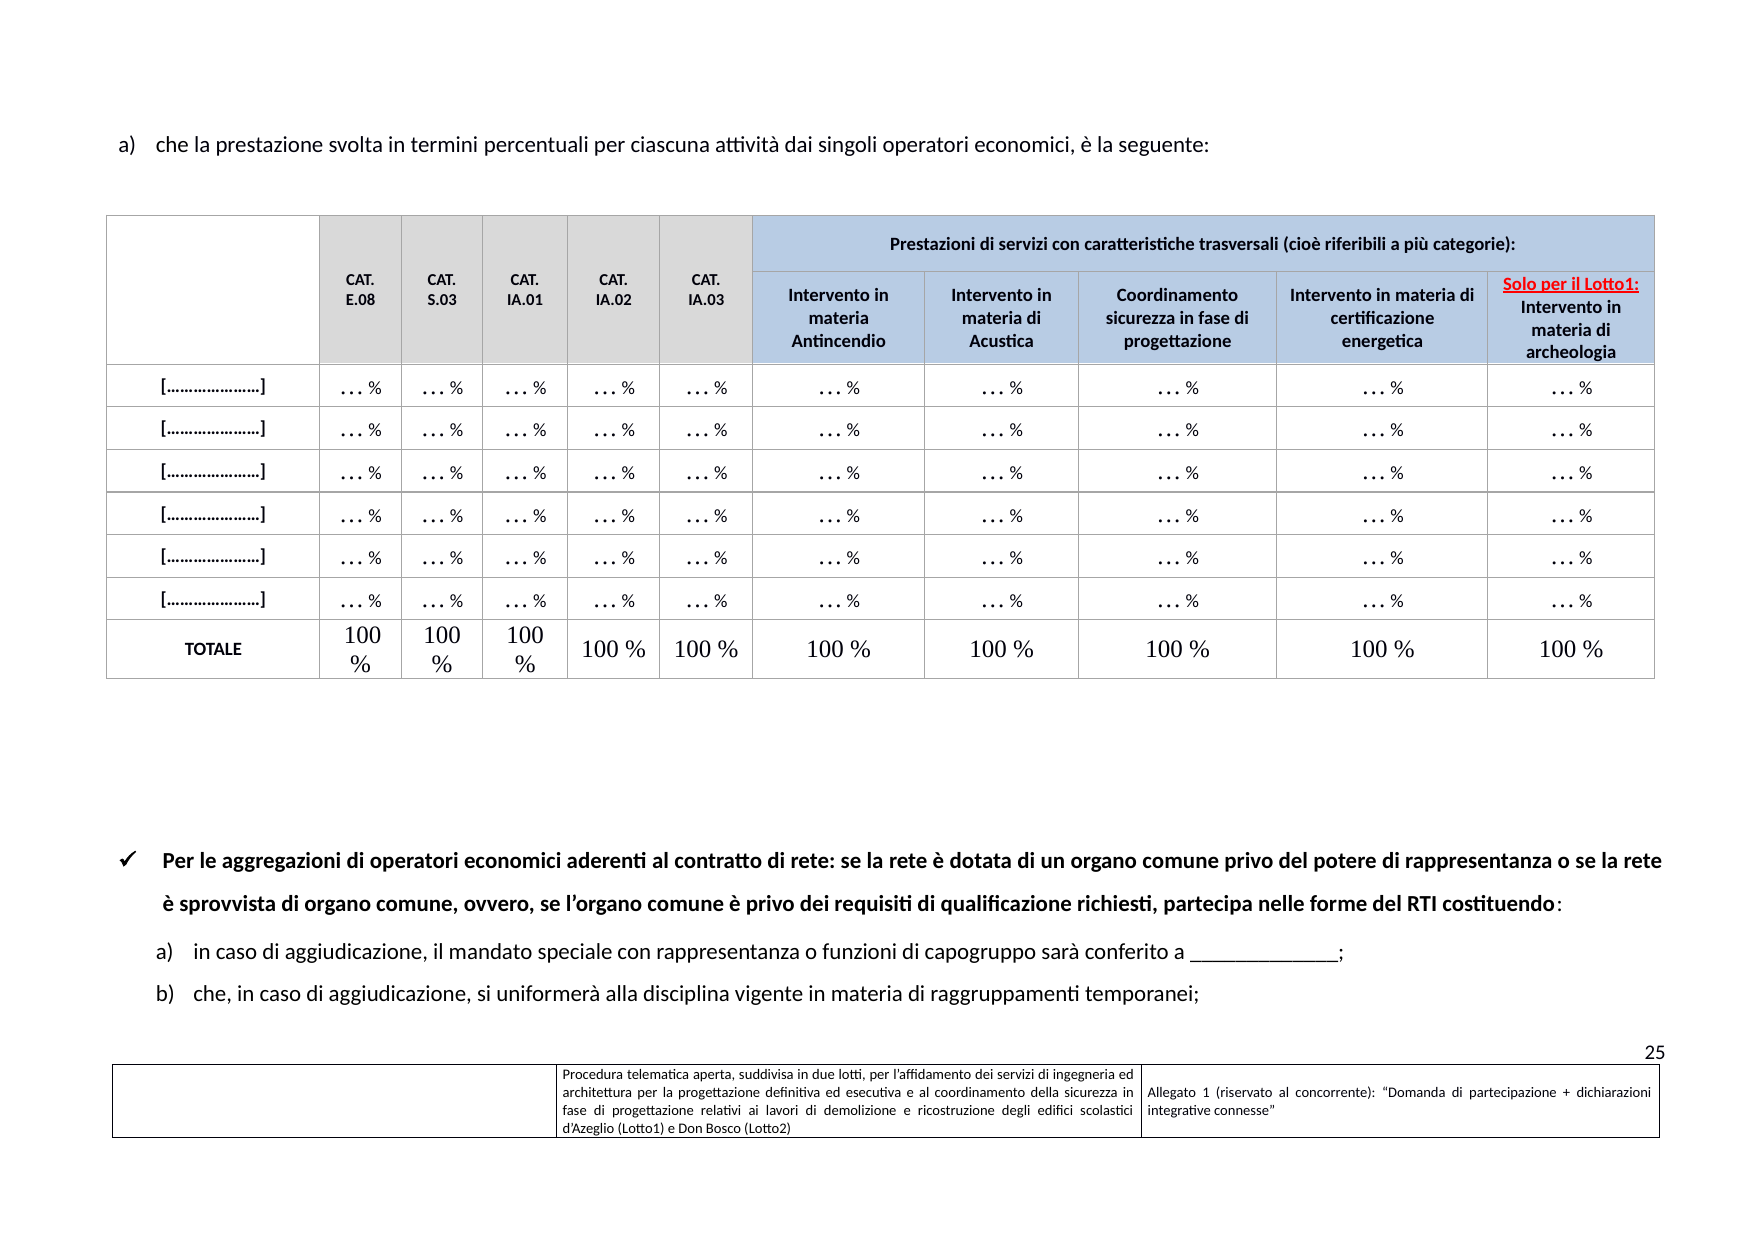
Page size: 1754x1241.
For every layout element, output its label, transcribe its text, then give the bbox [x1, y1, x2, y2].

table_cell % [568, 365, 659, 406]
table_cell % [660, 578, 752, 619]
table_cell % [568, 535, 659, 577]
table_cell % [1079, 365, 1276, 406]
table_header CAT. IA.02 [568, 216, 659, 363]
table_cell [483, 620, 567, 678]
table_cell […………………] [107, 493, 319, 534]
list in caso di aggiudicazione, il mandato speciale con rappresentanza o funzioni di capogruppo sarà conferito a _____________; [156, 937, 1653, 965]
list che, in caso di aggiudicazione, si uniformerà alla disciplina vigente in materia di raggruppamenti temporanei; [156, 979, 1653, 1007]
table_cell Solo per il Lotto1: Intervento in materia di archeologia [1488, 272, 1654, 363]
table_cell % [1488, 407, 1654, 449]
table_cell % [568, 493, 659, 534]
table_cell [1488, 620, 1654, 678]
table_cell % [1079, 535, 1276, 577]
table_cell % [753, 450, 924, 491]
table_header [107, 216, 319, 363]
table_cell [753, 620, 924, 678]
table_cell % [320, 493, 401, 534]
table_cell % [483, 578, 567, 619]
table_cell % [1488, 493, 1654, 534]
table_cell Intervento in materia Antincendio [753, 272, 924, 363]
table_header Prestazioni di servizi con caratteristiche trasversali (cioè riferibili a più categorie): [753, 216, 1654, 271]
table_cell % [1488, 578, 1654, 619]
table_cell % [1277, 493, 1487, 534]
table_cell % [1277, 535, 1487, 577]
table_cell [1079, 620, 1276, 678]
table_header CAT. E.08 [320, 216, 401, 363]
table_cell % [320, 407, 401, 449]
table_cell % [402, 493, 482, 534]
table_cell % [568, 450, 659, 491]
table_cell % [483, 365, 567, 406]
table_cell % [402, 578, 482, 619]
table_cell [402, 620, 482, 678]
table_cell % [483, 493, 567, 534]
table_cell Intervento in materia di certificazione energetica [1277, 272, 1487, 363]
table_cell [925, 620, 1078, 678]
table_cell […………………] [107, 578, 319, 619]
table_cell % [402, 365, 482, 406]
table_cell % [925, 365, 1078, 406]
table_cell % [753, 407, 924, 449]
table_cell Intervento in materia di Acustica [925, 272, 1078, 363]
table_cell % [753, 578, 924, 619]
table_cell % [1488, 365, 1654, 406]
table_cell % [1488, 535, 1654, 577]
table_cell % [660, 407, 752, 449]
table_cell % [1277, 578, 1487, 619]
table_cell TOTALE [107, 620, 319, 678]
table_cell % [1079, 493, 1276, 534]
table_cell % [1277, 450, 1487, 491]
table_cell % [925, 493, 1078, 534]
table_cell % [483, 407, 567, 449]
table_cell % [402, 450, 482, 491]
table_cell % [753, 365, 924, 406]
table_cell [660, 620, 752, 678]
table_cell % [320, 450, 401, 491]
table_cell % [1277, 407, 1487, 449]
table_cell % [753, 493, 924, 534]
table_cell % [568, 407, 659, 449]
table_cell % [483, 535, 567, 577]
table_cell % [402, 407, 482, 449]
table_cell % [1079, 578, 1276, 619]
table_cell [568, 620, 659, 678]
table_cell % [1079, 407, 1276, 449]
table_cell […………………] [107, 535, 319, 577]
table_cell % [1488, 450, 1654, 491]
table_cell Coordinamento sicurezza in fase di progettazione [1079, 272, 1276, 363]
table_cell […………………] [107, 365, 319, 406]
table_cell […………………] [107, 450, 319, 491]
table_cell % [568, 578, 659, 619]
table_cell % [925, 450, 1078, 491]
table_cell % [483, 450, 567, 491]
list Per le aggregazioni di operatori economici aderenti al contratto di rete: se la rete è dotata di un organo comune privo del potere di rappresentanza o se la rete è sprovvista di organo comune, ovvero, se l’organo comune è privo dei requisiti di qualificazione richiesti, partecipa nelle forme del RTI costituendo: [118, 847, 1665, 917]
table_cell […………………] [107, 407, 319, 449]
table_cell % [320, 578, 401, 619]
table_cell % [402, 535, 482, 577]
table_cell % [660, 535, 752, 577]
table_header CAT. S.03 [402, 216, 482, 363]
table_cell % [660, 365, 752, 406]
table_cell % [1277, 365, 1487, 406]
table_cell % [753, 535, 924, 577]
table_cell [320, 620, 401, 678]
table_header CAT. IA.01 [483, 216, 567, 363]
list che la prestazione svolta in termini percentuali per ciascuna attività dai singoli operatori economici, è la seguente: [118, 131, 1653, 159]
table_cell % [925, 578, 1078, 619]
table_cell % [1079, 450, 1276, 491]
table_cell % [925, 535, 1078, 577]
table_cell [1277, 620, 1487, 678]
table_cell % [320, 535, 401, 577]
table_cell % [660, 450, 752, 491]
table_header CAT. IA.03 [660, 216, 752, 363]
table_cell % [320, 365, 401, 406]
table_cell % [660, 493, 752, 534]
table_cell % [925, 407, 1078, 449]
